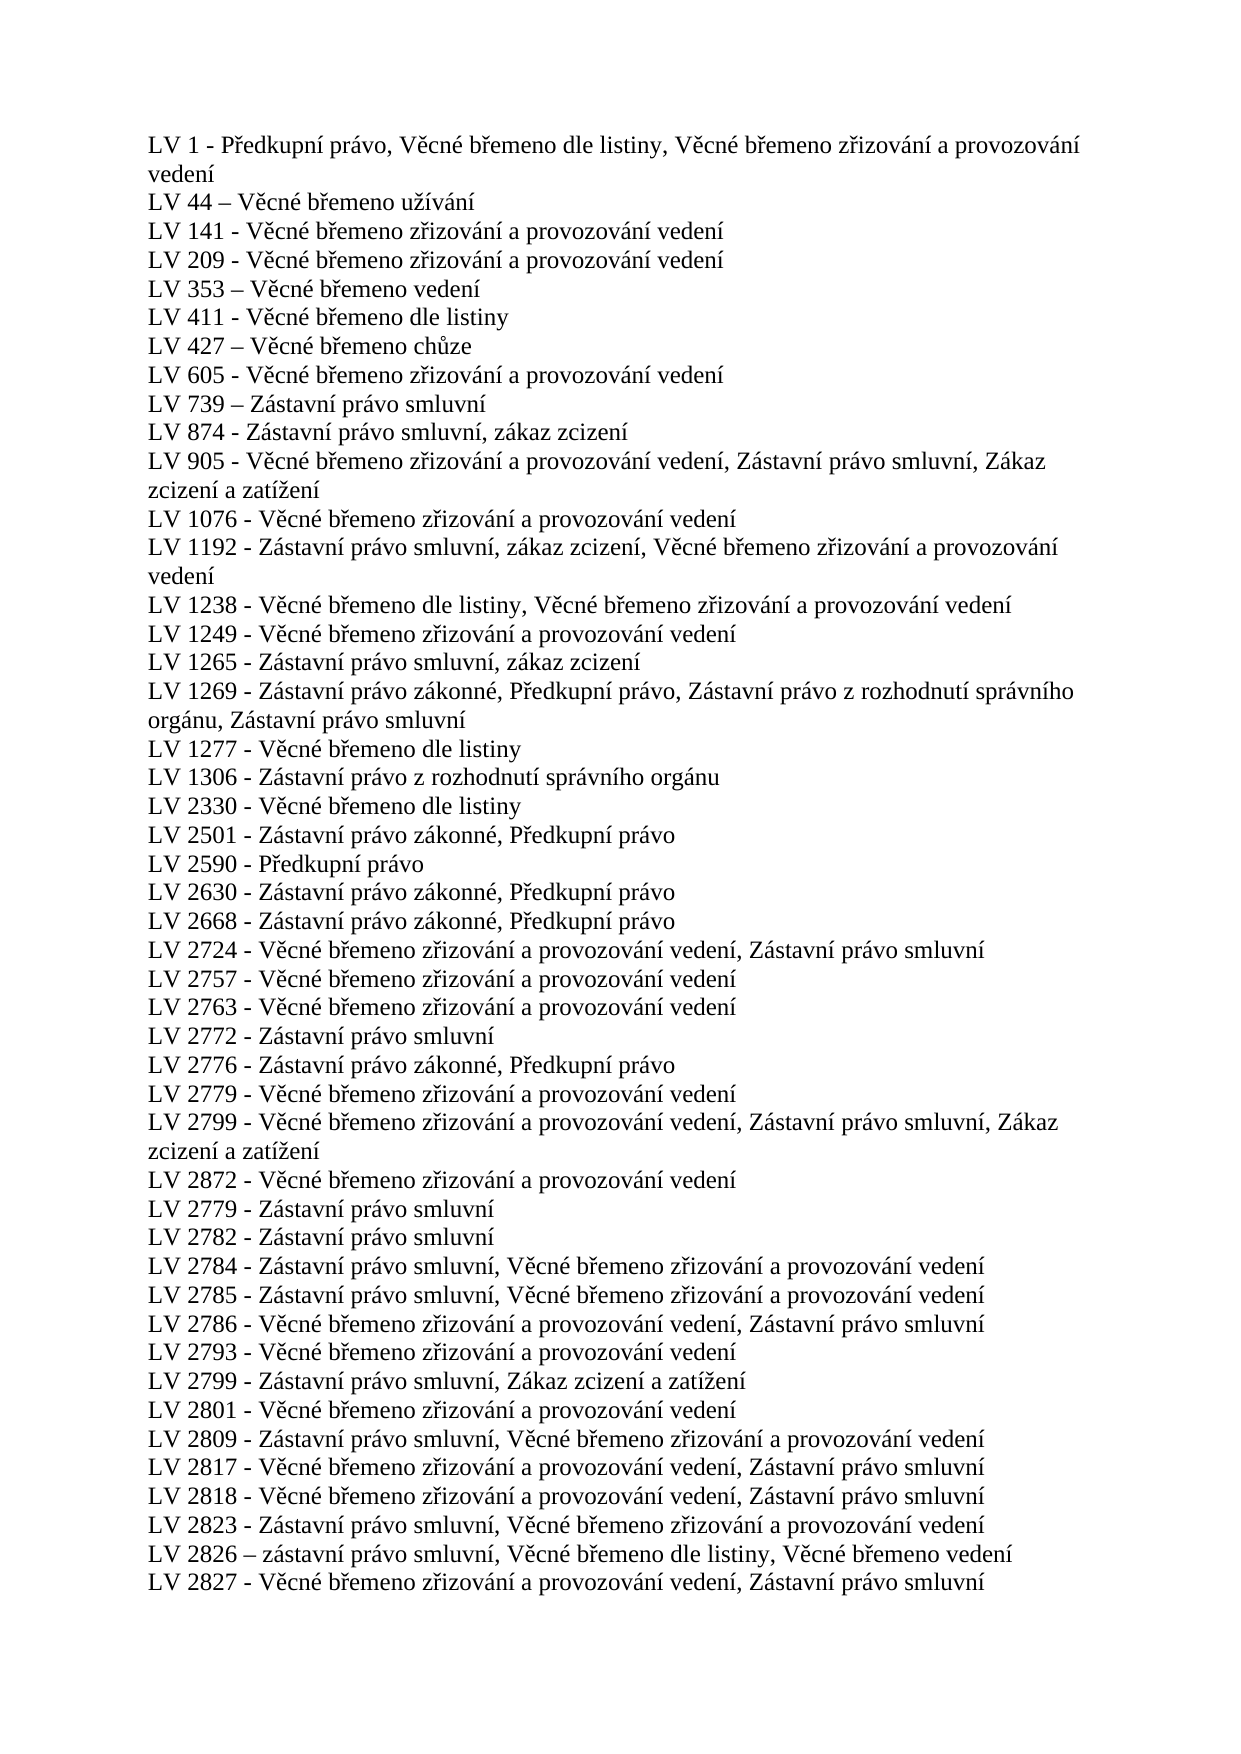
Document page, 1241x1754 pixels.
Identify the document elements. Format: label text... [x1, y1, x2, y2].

text LV 1277 - Věcné břemeno dle listiny [148, 734, 1092, 762]
text LV 2779 - Zástavní právo smluvní [148, 1194, 1092, 1222]
text LV 2827 - Věcné břemeno zřizování a provozování vedení, Zástavní právo smluvní [148, 1567, 1092, 1596]
text LV 2757 - Věcné břemeno zřizování a provozování vedení [148, 964, 1092, 992]
text LV 1269 - Zástavní právo zákonné, Předkupní právo, Zástavní právo z rozhodnutí správního orgánu, Zástavní právo smluvní [148, 676, 1092, 734]
text LV 2590 - Předkupní právo [148, 849, 1092, 877]
text LV 2799 - Zástavní právo smluvní, Zákaz zcizení a zatížení [148, 1366, 1092, 1395]
text LV 1238 - Věcné břemeno dle listiny, Věcné břemeno zřizování a provozování vedení [148, 590, 1092, 619]
text LV 2823 - Zástavní právo smluvní, Věcné břemeno zřizování a provozování vedení [148, 1510, 1092, 1539]
text LV 2724 - Věcné břemeno zřizování a provozování vedení, Zástavní právo smluvní [148, 935, 1092, 964]
text LV 2818 - Věcné břemeno zřizování a provozování vedení, Zástavní právo smluvní [148, 1481, 1092, 1510]
text LV 411 - Věcné břemeno dle listiny [148, 302, 1092, 331]
text LV 2799 - Věcné břemeno zřizování a provozování vedení, Zástavní právo smluvní, Zákaz zcizení a zatížení [148, 1107, 1092, 1165]
text LV 427 – Věcné břemeno chůze [148, 331, 1092, 360]
text LV 2501 - Zástavní právo zákonné, Předkupní právo [148, 820, 1092, 849]
text LV 2809 - Zástavní právo smluvní, Věcné břemeno zřizování a provozování vedení [148, 1424, 1092, 1452]
text LV 1249 - Věcné břemeno zřizování a provozování vedení [148, 619, 1092, 647]
text LV 1306 - Zástavní právo z rozhodnutí správního orgánu [148, 762, 1092, 791]
text LV 2785 - Zástavní právo smluvní, Věcné břemeno zřizování a provozování vedení [148, 1280, 1092, 1309]
text LV 2826 – zástavní právo smluvní, Věcné břemeno dle listiny, Věcné břemeno vedení [148, 1539, 1092, 1567]
text LV 141 - Věcné břemeno zřizování a provozování vedení [148, 216, 1092, 245]
text LV 739 – Zástavní právo smluvní [148, 389, 1092, 417]
text LV 2782 - Zástavní právo smluvní [148, 1222, 1092, 1251]
text LV 209 - Věcné břemeno zřizování a provozování vedení [148, 245, 1092, 274]
text LV 2668 - Zástavní právo zákonné, Předkupní právo [148, 906, 1092, 935]
text LV 2817 - Věcné břemeno zřizování a provozování vedení, Zástavní právo smluvní [148, 1452, 1092, 1481]
text LV 44 – Věcné břemeno užívání [148, 187, 1092, 216]
text LV 1192 - Zástavní právo smluvní, zákaz zcizení, Věcné břemeno zřizování a provozování vedení [148, 532, 1092, 590]
text LV 605 - Věcné břemeno zřizování a provozování vedení [148, 360, 1092, 389]
text LV 2793 - Věcné břemeno zřizování a provozování vedení [148, 1337, 1092, 1366]
text LV 2330 - Věcné břemeno dle listiny [148, 791, 1092, 820]
text LV 2784 - Zástavní právo smluvní, Věcné břemeno zřizování a provozování vedení [148, 1251, 1092, 1280]
text LV 2786 - Věcné břemeno zřizování a provozování vedení, Zástavní právo smluvní [148, 1309, 1092, 1337]
text LV 2801 - Věcné břemeno zřizování a provozování vedení [148, 1395, 1092, 1424]
text LV 874 - Zástavní právo smluvní, zákaz zcizení [148, 417, 1092, 446]
text LV 353 – Věcné břemeno vedení [148, 274, 1092, 302]
text LV 1 - Předkupní právo, Věcné břemeno dle listiny, Věcné břemeno zřizování a provozování vedení [148, 130, 1092, 187]
text LV 2630 - Zástavní právo zákonné, Předkupní právo [148, 877, 1092, 906]
text LV 1076 - Věcné břemeno zřizování a provozování vedení [148, 504, 1092, 532]
text LV 905 - Věcné břemeno zřizování a provozování vedení, Zástavní právo smluvní, Zákaz zcizení a zatížení [148, 446, 1092, 504]
text LV 2872 - Věcné břemeno zřizování a provozování vedení [148, 1165, 1092, 1194]
text LV 2779 - Věcné břemeno zřizování a provozování vedení [148, 1079, 1092, 1107]
text LV 1265 - Zástavní právo smluvní, zákaz zcizení [148, 647, 1092, 676]
text LV 2776 - Zástavní právo zákonné, Předkupní právo [148, 1050, 1092, 1079]
text LV 2772 - Zástavní právo smluvní [148, 1021, 1092, 1050]
text LV 2763 - Věcné břemeno zřizování a provozování vedení [148, 992, 1092, 1021]
